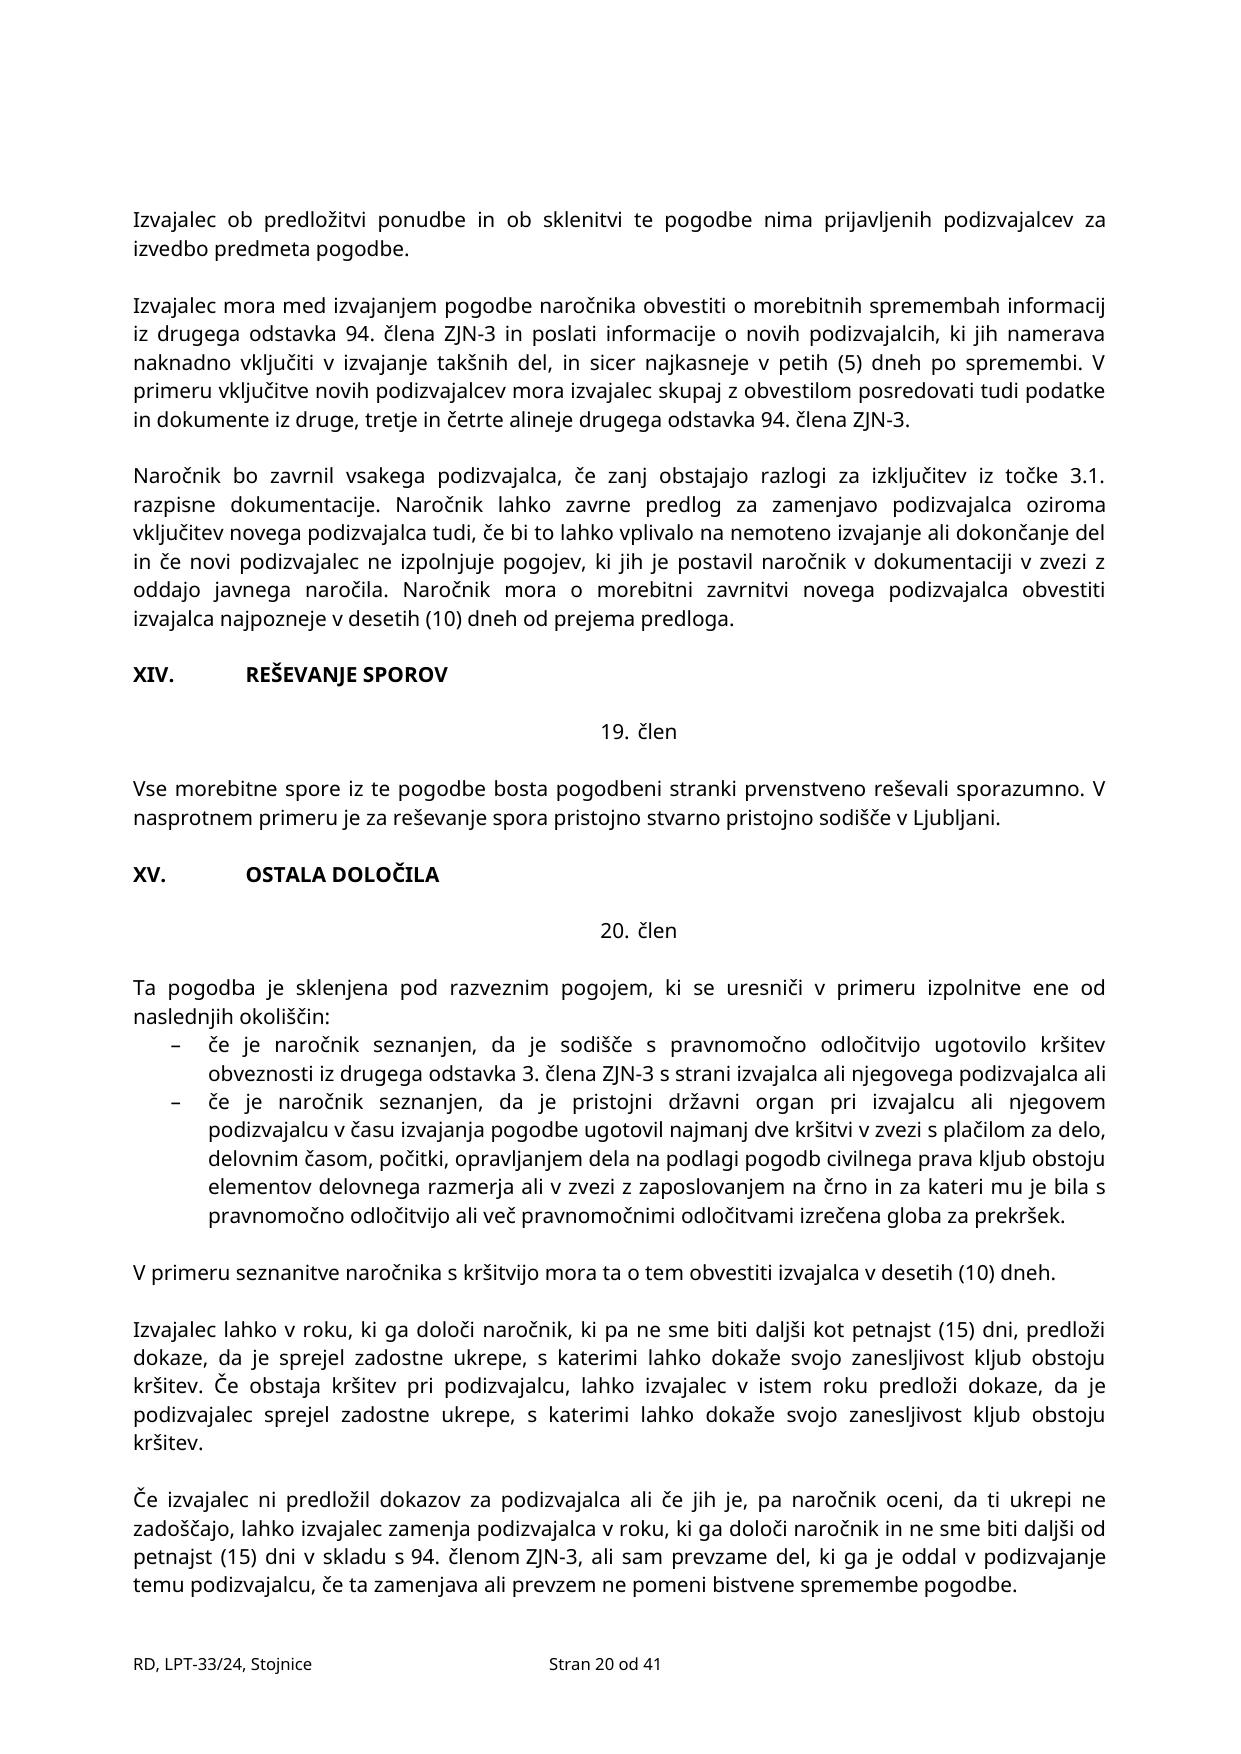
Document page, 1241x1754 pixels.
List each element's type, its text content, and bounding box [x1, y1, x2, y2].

list če je naročnik seznanjen, da je sodišče s pravnomočno odločitvijo ugotovilo kršitev obveznosti iz drugega odstavka 3. člena ZJN-3 s strani izvajalca ali njegovega podizvajalca ali [170, 1030, 1107, 1087]
text Vse morebitne spore iz te pogodbe bosta pogodbeni stranki prvenstveno reševali sporazumno. V nasprotnem primeru je za reševanje spora pristojno stvarno pristojno sodišče v Ljubljani. [133, 774, 1107, 831]
list OSTALA DOLOČILA [133, 860, 1107, 888]
text Izvajalec ob predložitvi ponudbe in ob sklenitvi te pogodbe nima prijavljenih podizvajalcev za izvedbo predmeta pogodbe. [133, 206, 1107, 262]
list člen [170, 917, 1107, 945]
list če je naročnik seznanjen, da je pristojni državni organ pri izvajalcu ali njegovem podizvajalcu v času izvajanja pogodbe ugotovil najmanj dve kršitvi v zvezi s plačilom za delo, delovnim časom, počitki, opravljanjem dela na podlagi pogodb civilnega prava kljub obstoju elementov delovnega razmerja ali v zvezi z zaposlovanjem na črno in za kateri mu je bila s pravnomočno odločitvijo ali več pravnomočnimi odločitvami izrečena globa za prekršek. [170, 1087, 1107, 1229]
text Če izvajalec ni predložil dokazov za podizvajalca ali če jih je, pa naročnik oceni, da ti ukrepi ne zadoščajo, lahko izvajalec zamenja podizvajalca v roku, ki ga določi naročnik in ne sme biti daljši od petnajst (15) dni v skladu s 94. členom ZJN-3, ali sam prevzame del, ki ga je oddal v podizvajanje temu podizvajalcu, če ta zamenjava ali prevzem ne pomeni bistvene spremembe pogodbe. [133, 1485, 1107, 1599]
text Izvajalec lahko v roku, ki ga določi naročnik, ki pa ne sme biti daljši kot petnajst (15) dni, predloži dokaze, da je sprejel zadostne ukrepe, s katerimi lahko dokaže svojo zanesljivost kljub obstoju kršitev. Če obstaja kršitev pri podizvajalcu, lahko izvajalec v istem roku predloži dokaze, da je podizvajalec sprejel zadostne ukrepe, s katerimi lahko dokaže svojo zanesljivost kljub obstoju kršitev. [133, 1315, 1107, 1457]
text V primeru seznanitve naročnika s kršitvijo mora ta o tem obvestiti izvajalca v desetih (10) dneh. [133, 1258, 1107, 1286]
text Ta pogodba je sklenjena pod razveznim pogojem, ki se uresniči v primeru izpolnitve ene od naslednjih okoliščin: [133, 973, 1107, 1030]
text Izvajalec mora med izvajanjem pogodbe naročnika obvestiti o morebitnih spremembah informacij iz drugega odstavka 94. člena ZJN-3 in poslati informacije o novih podizvajalcih, ki jih namerava naknadno vključiti v izvajanje takšnih del, in sicer najkasneje v petih (5) dneh po spremembi. V primeru vključitve novih podizvajalcev mora izvajalec skupaj z obvestilom posredovati tudi podatke in dokumente iz druge, tretje in četrte alineje drugega odstavka 94. člena ZJN-3. [133, 291, 1107, 433]
list REŠEVANJE SPOROV [133, 661, 1107, 689]
list člen [170, 717, 1107, 746]
text Naročnik bo zavrnil vsakega podizvajalca, če zanj obstajajo razlogi za izključitev iz točke 3.1. razpisne dokumentacije. Naročnik lahko zavrne predlog za zamenjavo podizvajalca oziroma vključitev novega podizvajalca tudi, če bi to lahko vplivalo na nemoteno izvajanje ali dokončanje del in če novi podizvajalec ne izpolnjuje pogojev, ki jih je postavil naročnik v dokumentaciji v zvezi z oddajo javnega naročila. Naročnik mora o morebitni zavrnitvi novega podizvajalca obvestiti izvajalca najpozneje v desetih (10) dneh od prejema predloga. [133, 462, 1107, 632]
